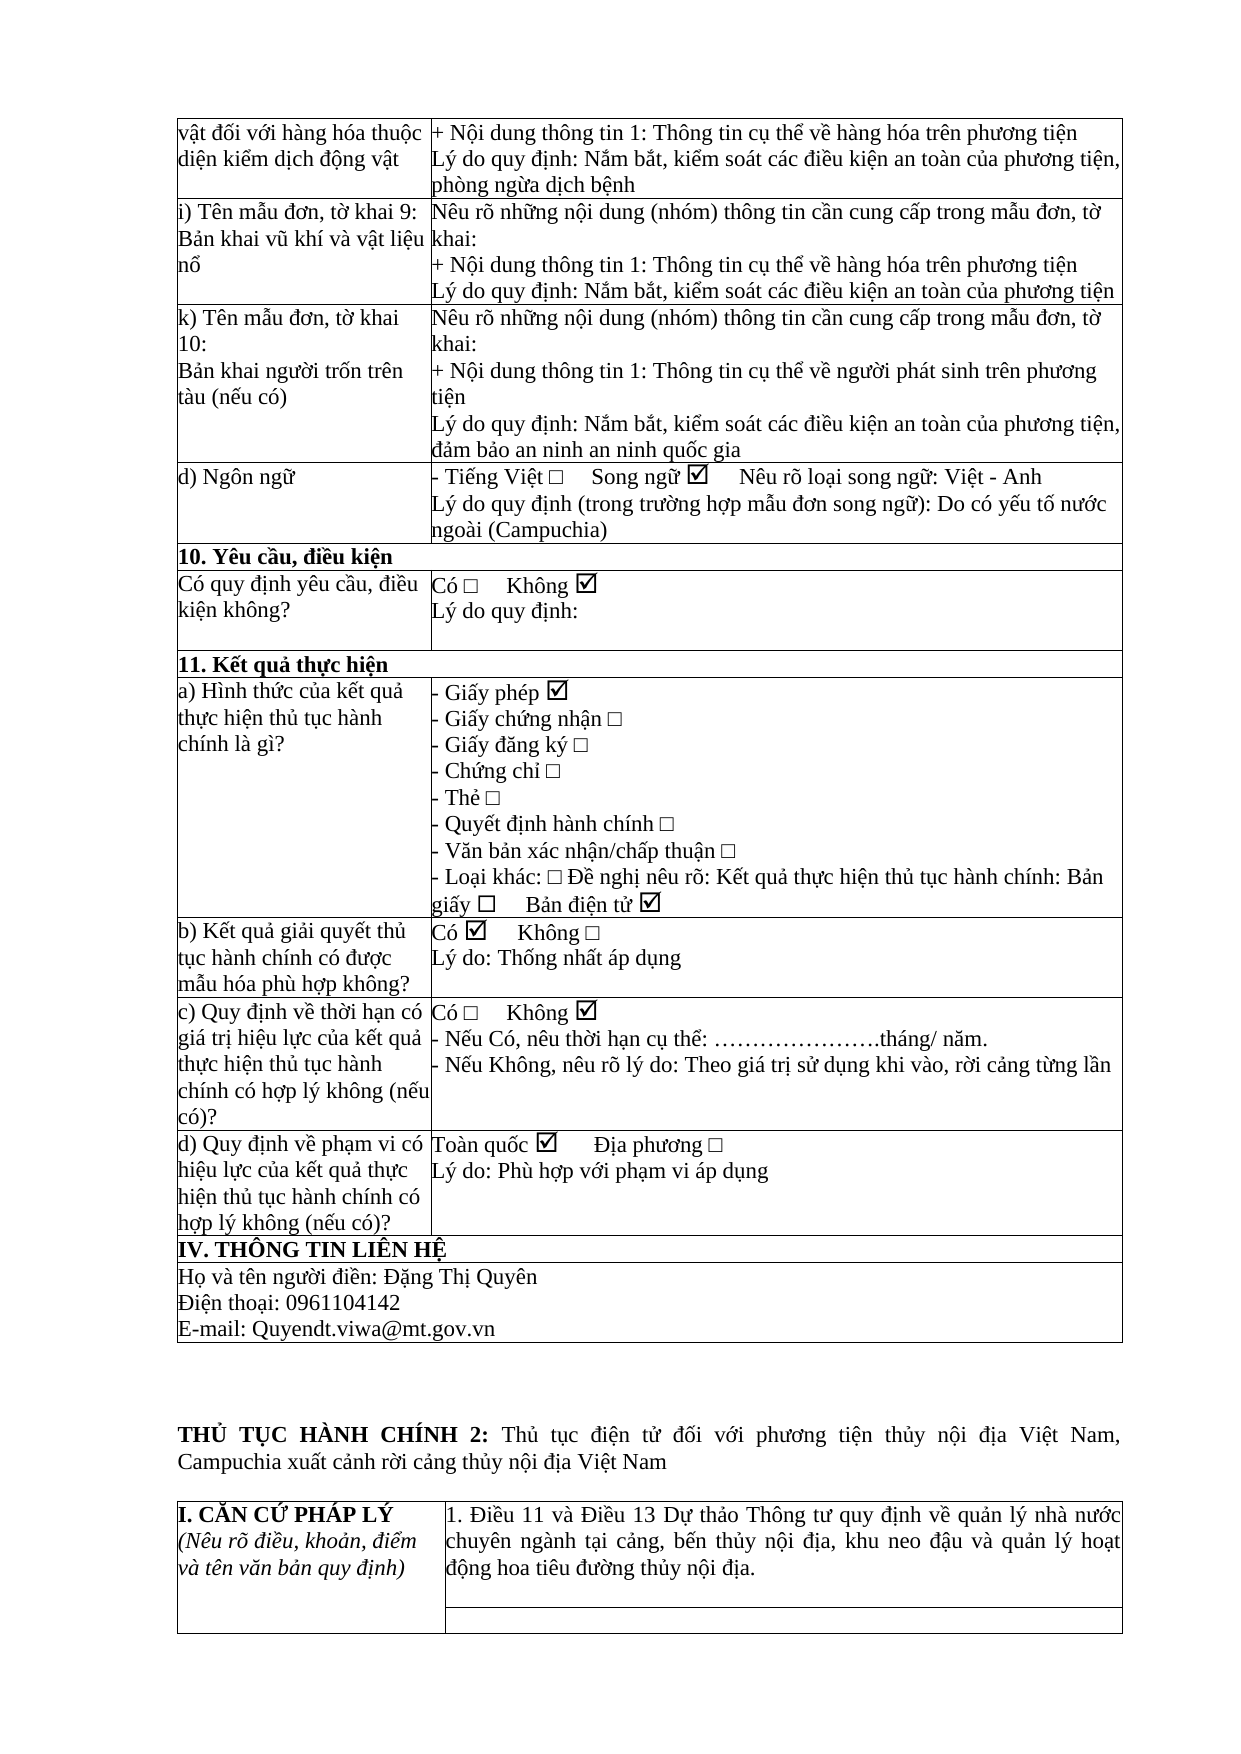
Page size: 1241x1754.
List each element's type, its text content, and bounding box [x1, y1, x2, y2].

table_cell Có □ Không - Nếu Có, nêu thời hạn cụ thể: ………………….tháng/ năm. - Nếu Không, nêu rõ lý do: Theo giá trị sử dụng khi vào, rời cảng từng lần [432, 998, 1122, 1129]
table_cell IV. THÔNG TIN LIÊN HỆ [178, 1236, 1122, 1262]
table_cell c) Quy định về thời hạn có giá trị hiệu lực của kết quả thực hiện thủ tục hành chính có hợp lý không (nếu có)? [178, 998, 431, 1129]
table_cell Nêu rõ những nội dung (nhóm) thông tin cần cung cấp trong mẫu đơn, tờ khai: + Nội dung thông tin 1: Thông tin cụ thể về người phát sinh trên phương tiện Lý do quy định: Nắm bắt, kiểm soát các điều kiện an toàn của phương tiện, đảm bảo an ninh an ninh quốc gia [432, 305, 1122, 462]
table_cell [432, 119, 1122, 198]
table_cell k) Tên mẫu đơn, tờ khai 10: Bản khai người trốn trên tàu (nếu có) [178, 305, 431, 462]
table_cell Có quy định yêu cầu, điều kiện không? [178, 571, 431, 650]
text THỦ TỤC HÀNH CHÍNH 2: Thủ tục điện tử đối với phương tiện thủy nội địa Việt Nam, Campuchia xuất cảnh rời cảng thủy nội địa Việt Nam [177, 1421, 1122, 1474]
table_cell b) Kết quả giải quyết thủ tục hành chính có được mẫu hóa phù hợp không? [178, 918, 431, 997]
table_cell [178, 119, 431, 198]
table_cell d) Ngôn ngữ [178, 463, 431, 543]
table_cell Có □ Không Lý do quy định: [432, 571, 1122, 650]
table_cell d) Quy định về phạm vi có hiệu lực của kết quả thực hiện thủ tục hành chính có hợp lý không (nếu có)? [178, 1131, 431, 1235]
table_cell - Giấy phép - Giấy chứng nhận □ - Giấy đăng ký □ - Chứng chỉ □ - Thẻ □ - Quyết định hành chính □ - Văn bản xác nhận/chấp thuận □ - Loại khác: □ Đề nghị nêu rõ: Kết quả thực hiện thủ tục hành chính: Bản giấy Bản điện tử [432, 678, 1122, 917]
table_cell - Tiếng Việt □ Song ngữ Nêu rõ loại song ngữ: Việt - Anh Lý do quy định (trong trường hợp mẫu đơn song ngữ): Do có yếu tố nước ngoài (Campuchia) [432, 463, 1122, 543]
table_cell [446, 1608, 1122, 1633]
table_header 1. Điều 11 và Điều 13 Dự thảo Thông tư quy định về quản lý nhà nước chuyên ngành tại cảng, bến thủy nội địa, khu neo đậu và quản lý hoạt động hoa tiêu đường thủy nội địa. [446, 1502, 1122, 1606]
table_cell a) Hình thức của kết quả thực hiện thủ tục hành chính là gì? [178, 678, 431, 917]
table_cell 10. Yêu cầu, điều kiện [178, 544, 1122, 570]
table_cell i) Tên mẫu đơn, tờ khai 9: Bản khai vũ khí và vật liệu nổ [178, 199, 431, 304]
table_header I. CĂN CỨ PHÁP LÝ (Nêu rõ điều, khoản, điểm và tên văn bản quy định) [178, 1502, 445, 1633]
table_cell Có Không □ Lý do: Thống nhất áp dụng [432, 918, 1122, 997]
table_cell Toàn quốc Địa phương □ Lý do: Phù hợp với phạm vi áp dụng [432, 1131, 1122, 1235]
table_cell Họ và tên người điền: Đặng Thị Quyên Điện thoại: 0961104142 E-mail: Quyendt.viwa@mt.gov.vn [178, 1263, 1122, 1342]
table_cell 11. Kết quả thực hiện [178, 651, 1122, 677]
